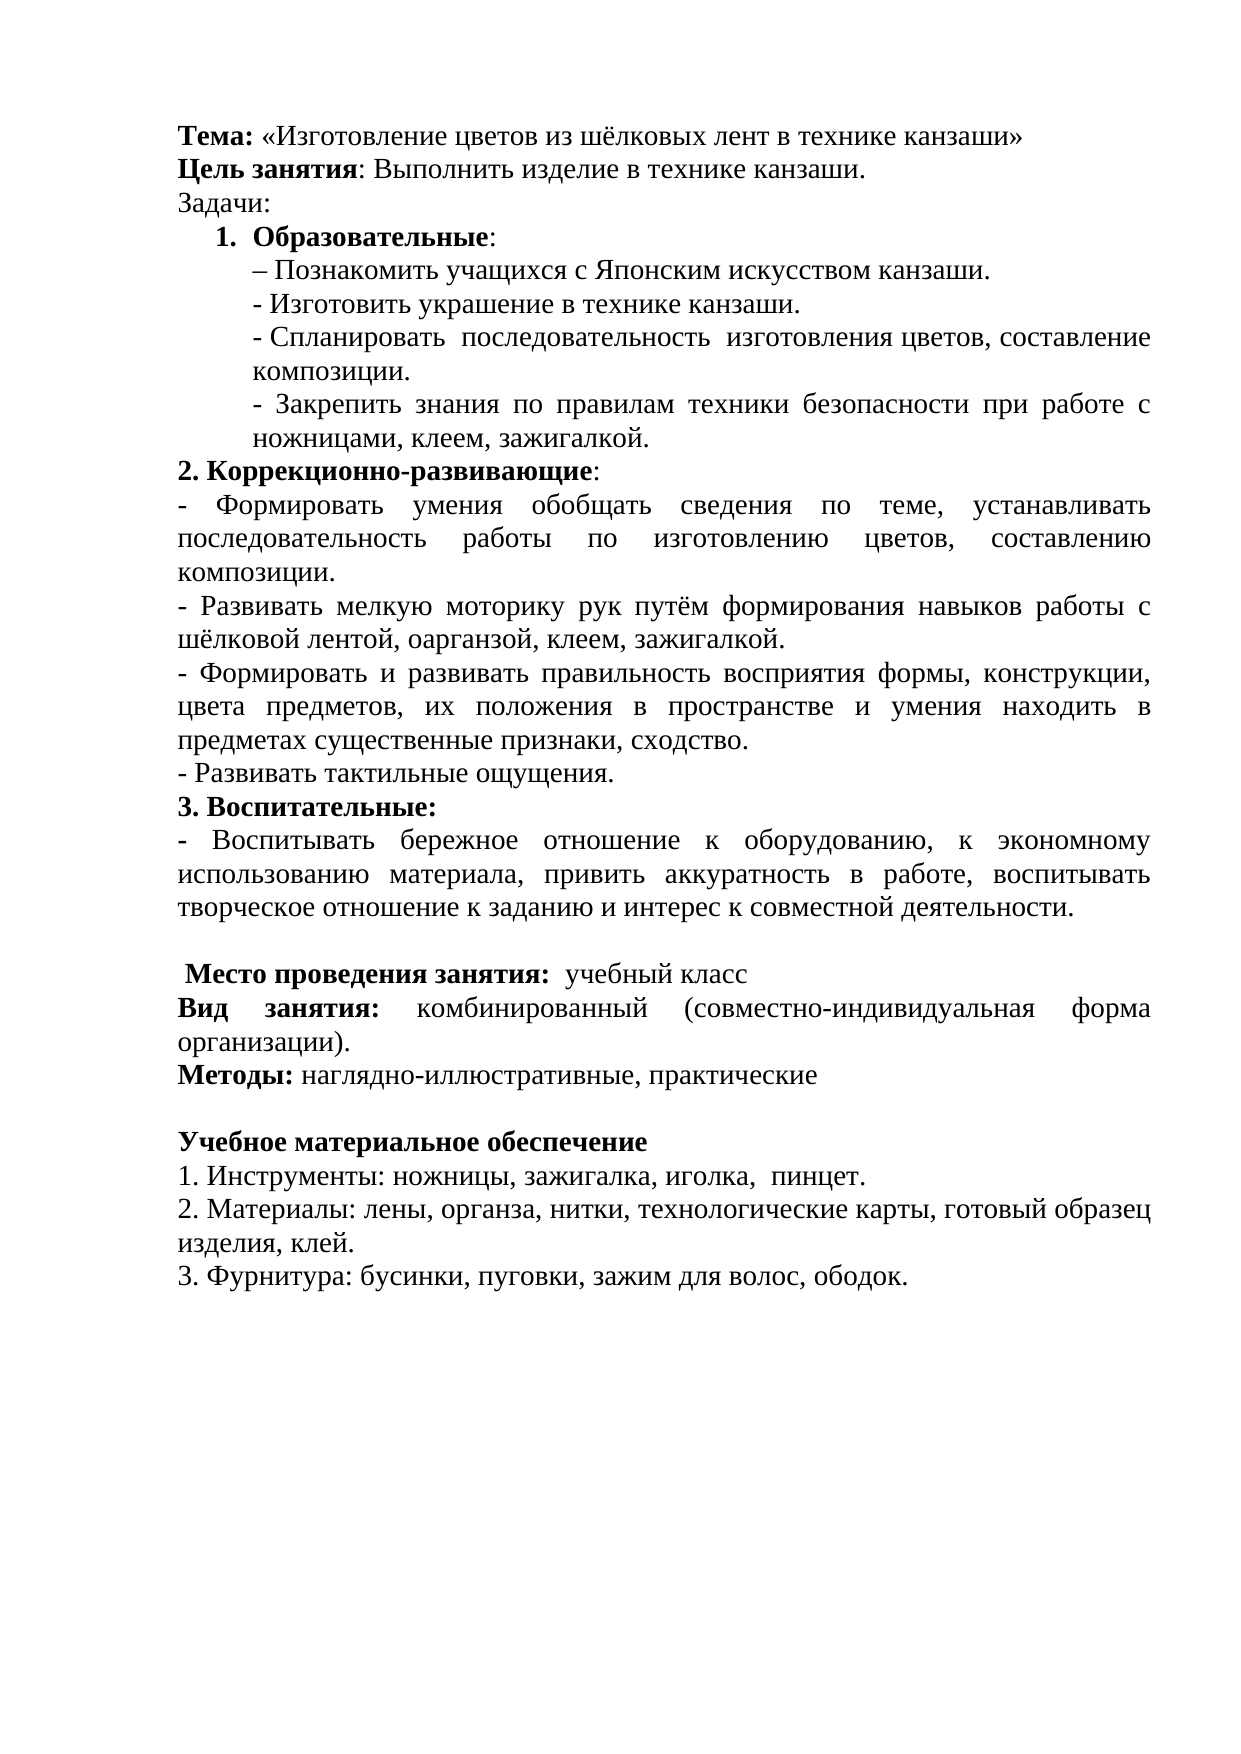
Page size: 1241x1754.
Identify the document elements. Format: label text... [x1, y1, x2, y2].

text Задачи: [177, 185, 1152, 219]
text – Познакомить учащихся с Японским искусством канзаши. [252, 252, 1152, 286]
text - Спланировать последовательность изготовления цветов, составление композиции. [252, 319, 1152, 386]
text - Формировать и развивать правильность восприятия формы, конструкции, цвета предметов, их положения в пространстве и умения находить в предметах существенные признаки, сходство. [177, 655, 1152, 755]
text 1. Инструменты: ножницы, зажигалка, иголка, пинцет. [177, 1158, 1152, 1191]
text 2. Материалы: лены, органза, нитки, технологические карты, готовый образец изделия, клей. [177, 1191, 1152, 1258]
text - Воспитывать бережное отношение к оборудованию, к экономному использованию материала, привить аккуратность в работе, воспитывать творческое отношение к заданию и интерес к совместной деятельности. [177, 822, 1152, 923]
text - Изготовить украшение в технике канзаши. [252, 286, 1152, 319]
text Методы: наглядно-иллюстративные, практические [177, 1057, 1152, 1091]
text Тема: «Изготовление цветов из шёлковых лент в технике канзаши» [177, 118, 1152, 152]
text 2. Коррекционно-развивающие: [177, 453, 1152, 487]
list Образовательные: [215, 219, 1152, 252]
text - Формировать умения обобщать сведения по теме, устанавливать последовательность работы по изготовлению цветов, составлению композиции. [177, 487, 1152, 588]
text Учебное материальное обеспечение [177, 1124, 1152, 1158]
text 3. Фурнитура: бусинки, пуговки, зажим для волос, ободок. [177, 1258, 1152, 1292]
text Цель занятия: Выполнить изделие в технике канзаши. [177, 152, 1152, 185]
text Вид занятия: комбинированный (совместно-индивидуальная форма организации). [177, 990, 1152, 1057]
text - Закрепить знания по правилам техники безопасности при работе с ножницами, клеем, зажигалкой. [252, 386, 1152, 453]
text 3. Воспитательные: [177, 789, 1152, 822]
text - Развивать мелкую моторику рук путём формирования навыков работы с шёлковой лентой, оарганзой, клеем, зажигалкой. [177, 588, 1152, 655]
text Место проведения занятия: учебный класс [177, 957, 1152, 990]
text - Развивать тактильные ощущения. [177, 755, 1152, 789]
